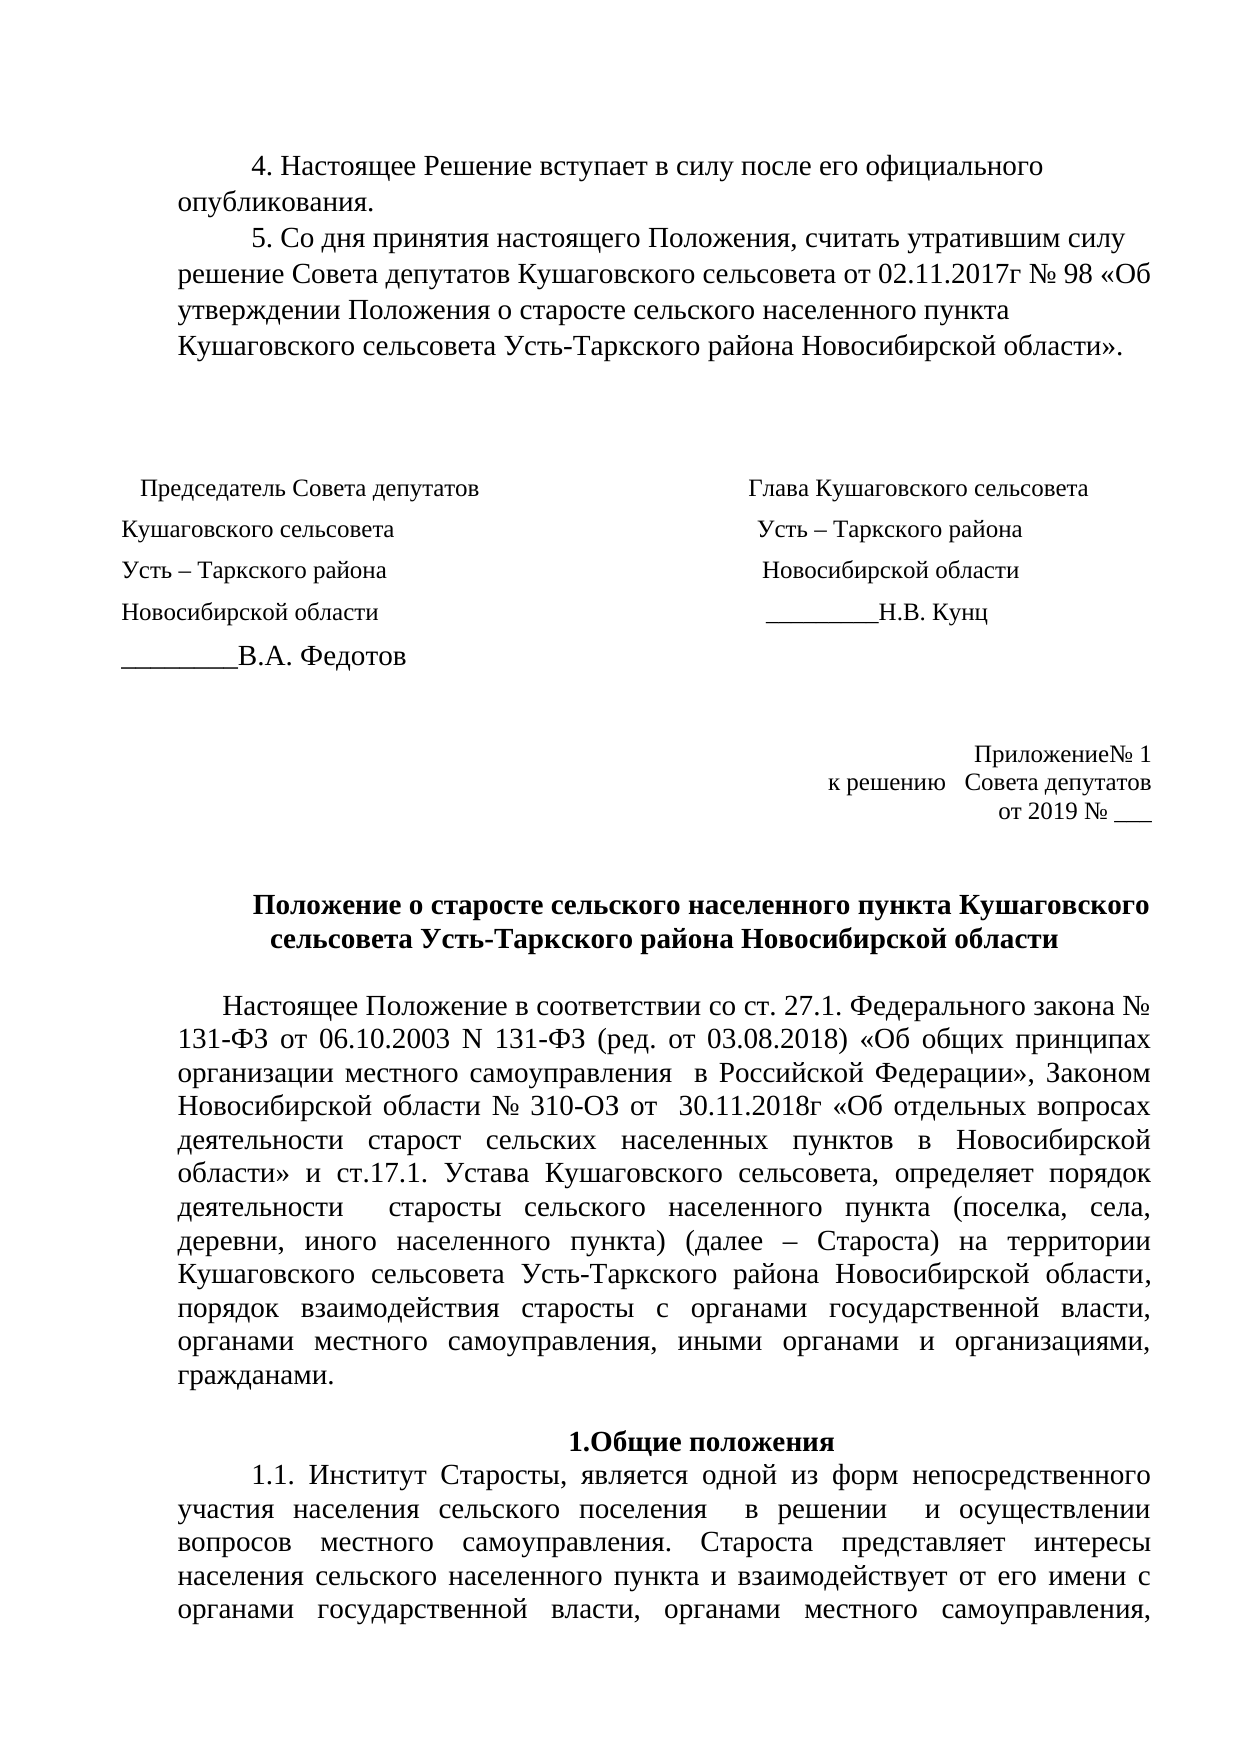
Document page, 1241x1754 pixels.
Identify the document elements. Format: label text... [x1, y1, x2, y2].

text от 2019 № ___ [177, 796, 1152, 825]
text Усть – Таркского района Новосибирской области [121, 556, 1152, 584]
text Настоящее Положение в соответствии со ст. 27.1. Федерального закона № 131-ФЗ от 06.10.2003 N 131-ФЗ (ред. от 03.08.2018) «Об общих принципах организации местного самоуправления в Российской Федерации», Законом Новосибирской области № 310-ОЗ от 30.11.2018г «Об отдельных вопросах деятельности старост сельских населенных пунктов в Новосибирской области» и ст.17.1. Устава Кушаговского сельсовета, определяет порядок деятельности старосты сельского населенного пункта (поселка, села, деревни, иного населенного пункта) (далее ‒ Староста) на территории Кушаговского сельсовета Усть-Таркского района Новосибирской области, порядок взаимодействия старосты с органами государственной власти, органами местного самоуправления, иными органами и организациями, гражданами. [177, 988, 1152, 1390]
text 5. Со дня принятия настоящего Положения, считать утратившим силу решение Совета депутатов Кушаговского сельсовета от 02.11.2017г № 98 «Об утверждении Положения о старосте сельского населенного пункта Кушаговского сельсовета Усть-Таркского района Новосибирской области». [177, 220, 1152, 362]
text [177, 1457, 1152, 1625]
text Приложение№ 1 [177, 739, 1152, 767]
text Положение о старосте сельского населенного пункта Кушаговского сельсовета Усть-Таркского района Новосибирской области [177, 887, 1152, 954]
text Кушаговского сельсовета Усть – Таркского района [121, 514, 1152, 543]
text Новосибирской области _________Н.В. Кунц [121, 597, 1152, 626]
text 4. Настоящее Решение вступает в силу после его официального опубликования. [177, 148, 1152, 217]
text к решению Совета депутатов [177, 767, 1152, 796]
text ________В.А. Федотов [121, 638, 1152, 672]
text Председатель Совета депутатов Глава Кушаговского сельсовета [121, 473, 1152, 502]
text 1.Общие положения [177, 1424, 1152, 1457]
